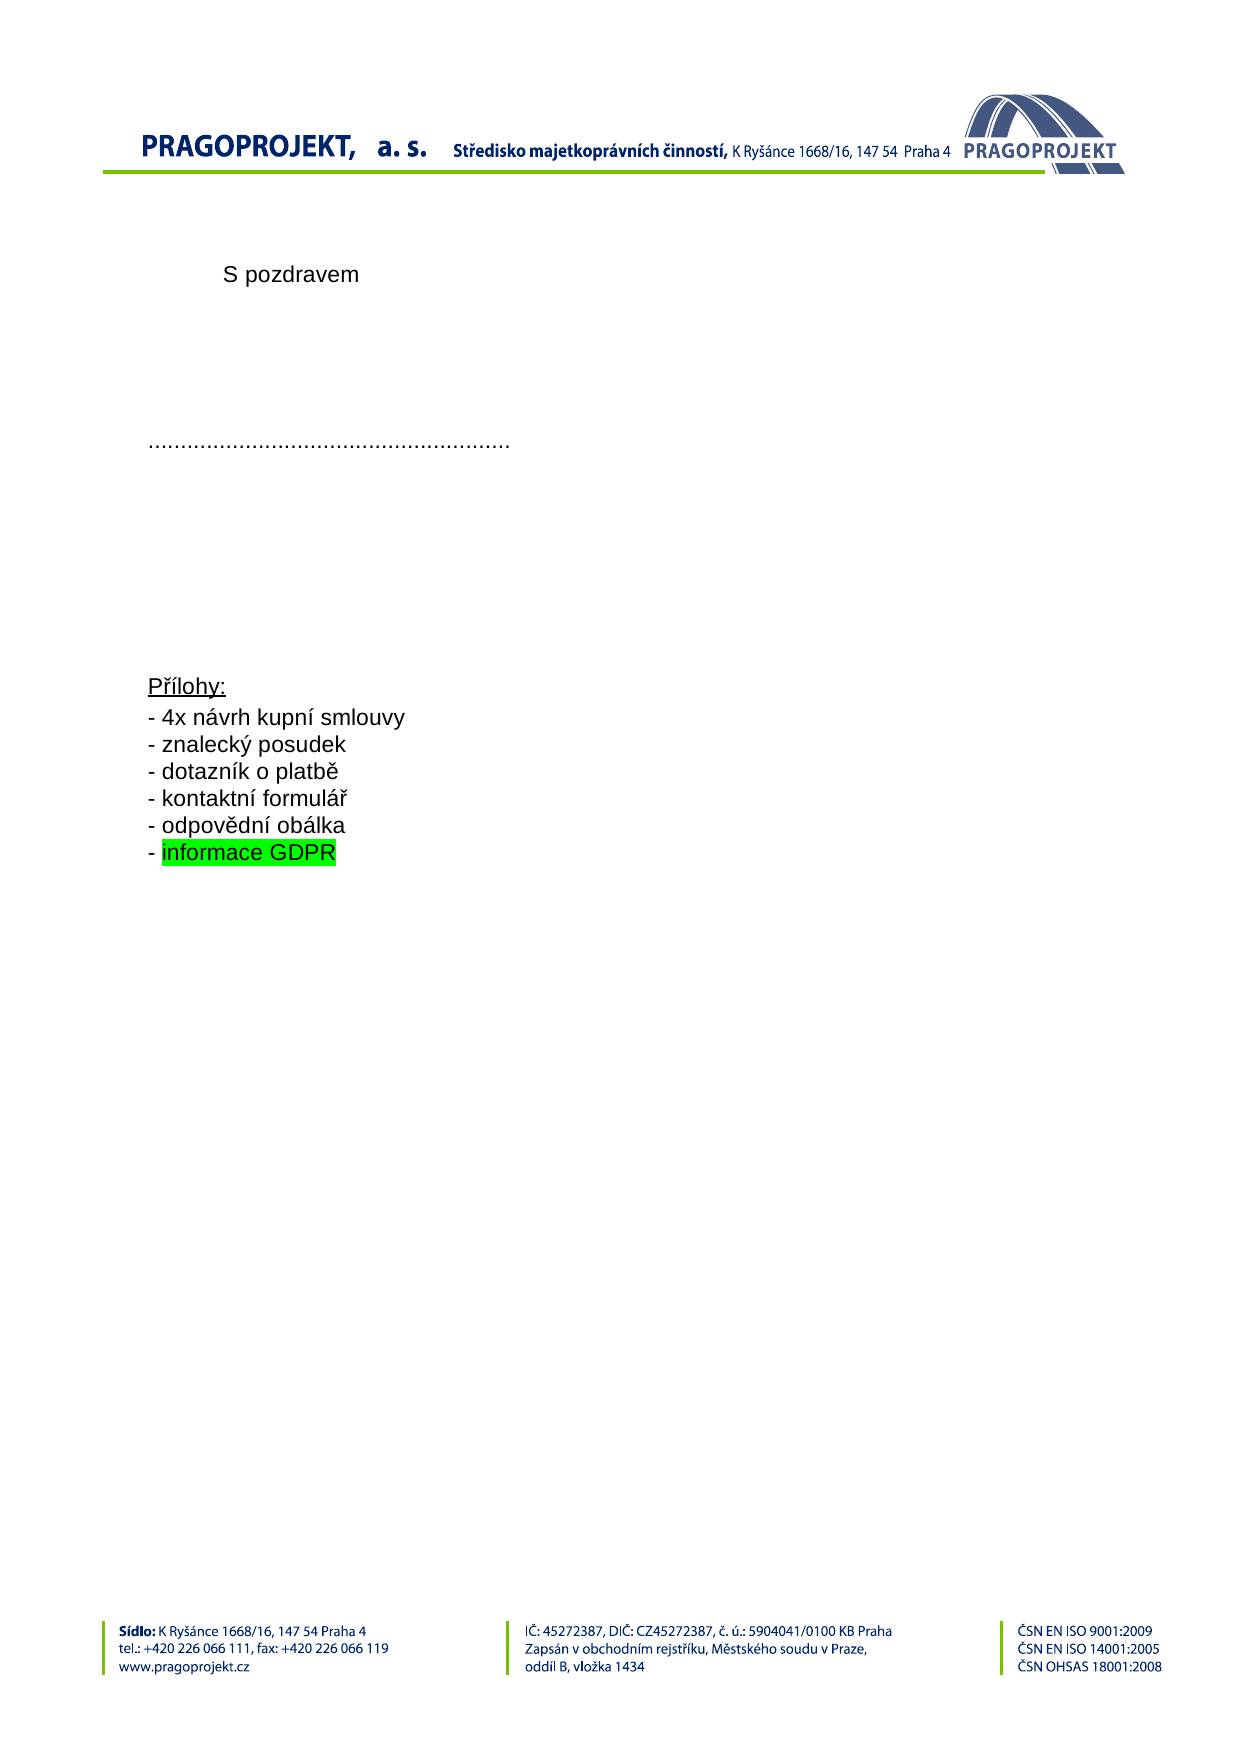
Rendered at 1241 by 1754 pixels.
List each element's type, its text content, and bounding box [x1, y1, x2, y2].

text - znalecký posudek [148, 730, 1092, 757]
text - informace GDPR [148, 838, 1092, 866]
text - 4x návrh kupní smlouvy [148, 703, 1092, 730]
text - kontaktní formulář [148, 784, 1092, 811]
text - odpovědní obálka [148, 811, 1092, 838]
text ........................................................ [148, 427, 1092, 454]
text S pozdravem [148, 260, 1092, 287]
text Přílohy: [148, 672, 1092, 699]
text - dotazník o platbě [148, 757, 1092, 784]
